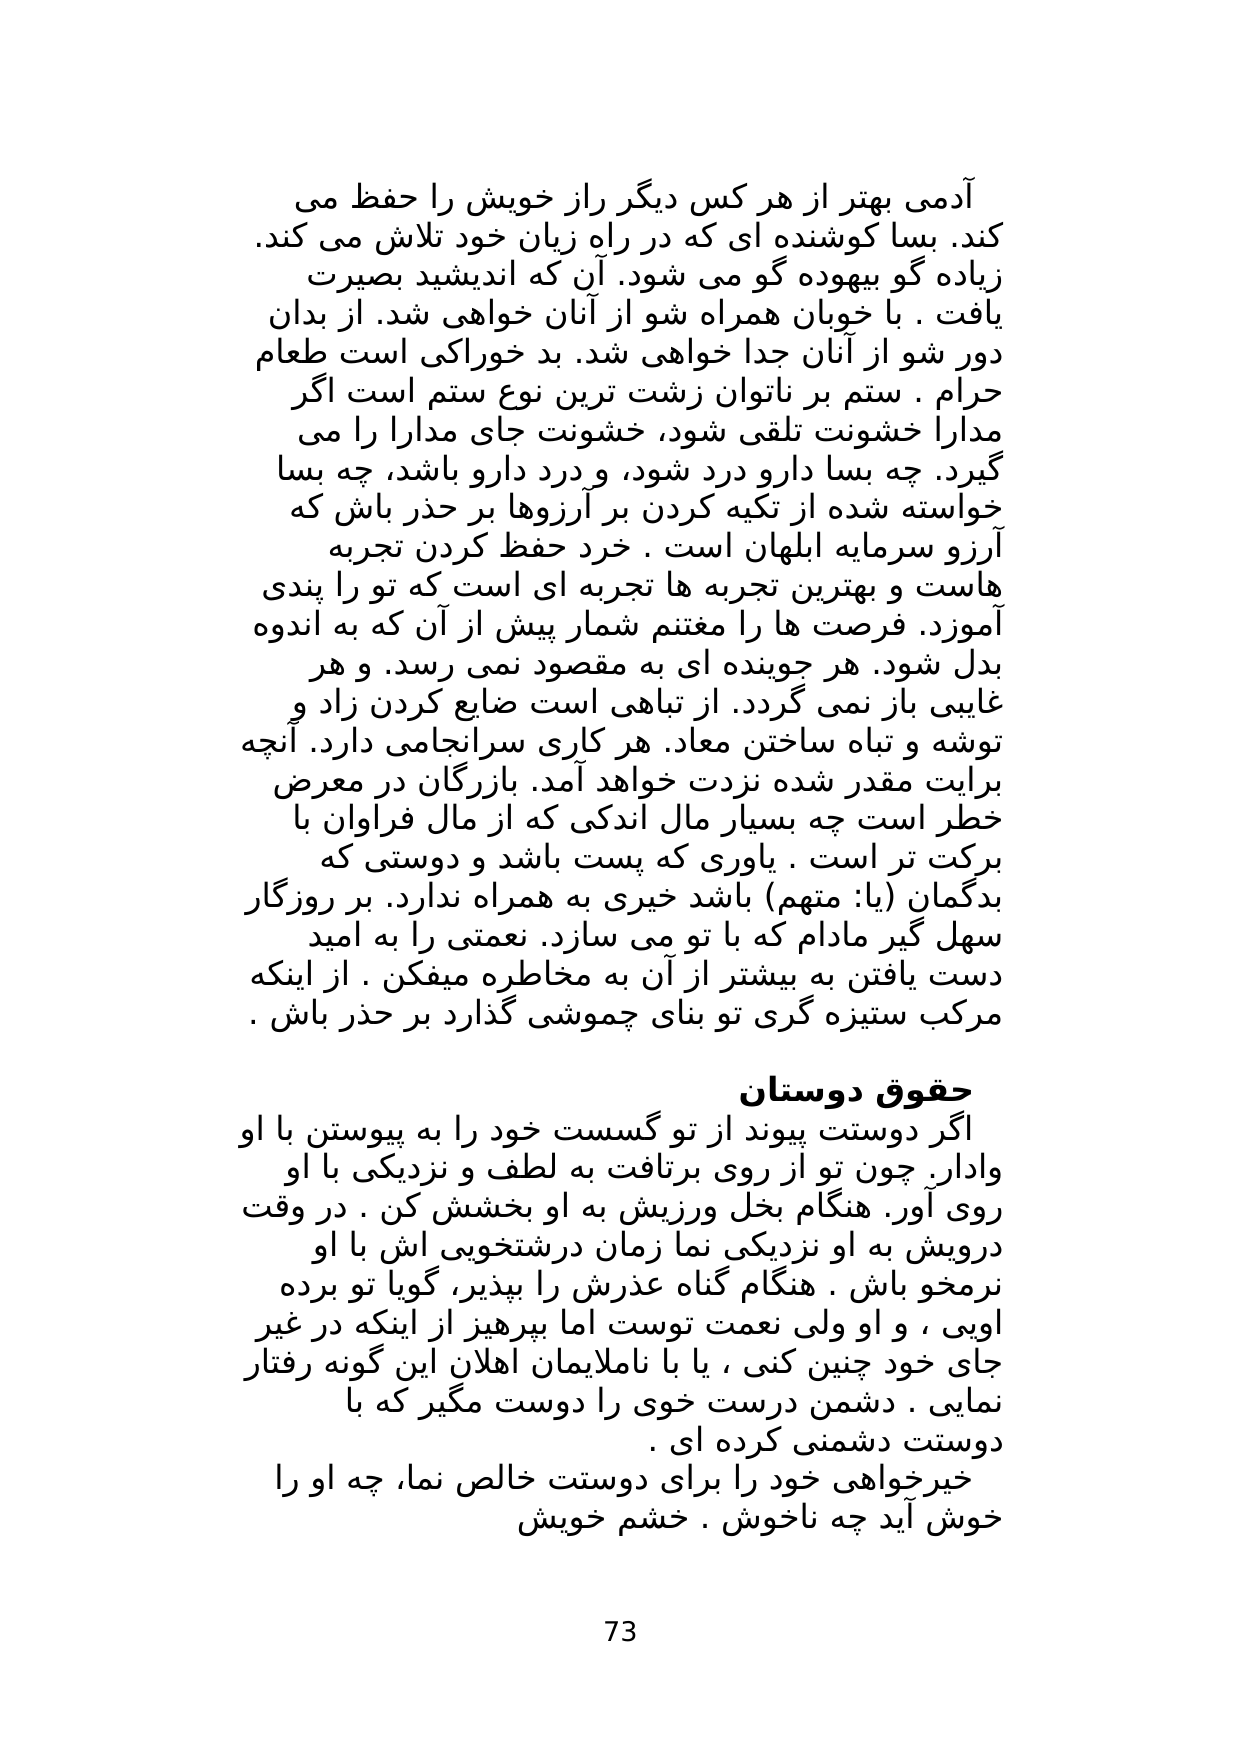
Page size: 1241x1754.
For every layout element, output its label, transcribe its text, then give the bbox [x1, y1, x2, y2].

text آدمى بهتر از هر كس ديگر راز خويش را حفظ مى كند. بسا كوشنده اى كه در راه زيان خود تلاش مى كند. زياده گو بيهوده گو مى شود. آن كه انديشيد بصيرت يافت . با خوبان همراه شو از آنان خواهى شد. از بدان دور شو از آنان جدا خواهى شد. بد خوراكى است طعام حرام . ستم بر ناتوان زشت ترين نوع ستم است اگر مدارا خشونت تلقى شود، خشونت جاى مدارا را مى گيرد. چه بسا دارو درد شود، و درد دارو باشد، چه بسا خواسته شده از تكيه كردن بر آرزوها بر حذر باش كه آرزو سرمايه ابلهان است . خرد حفظ كردن تجربه هاست و بهترين تجربه ها تجربه اى است كه تو را پندى آموزد. فرصت ها را مغتنم شمار پيش از آن كه به اندوه بدل شود. هر جوينده اى به مقصود نمى رسد. و هر غايبى باز نمى گردد. از تباهى است ضايع كردن زاد و توشه و تباه ساختن معاد. هر كارى سرانجامى دارد. آنچه برايت مقدر شده نزدت خواهد آمد. بازرگان در معرض خطر است چه بسيار مال اندكى كه از مال فراوان با بركت تر است . ياورى كه پست باشد و دوستى كه بدگمان (يا: متهم) باشد خيرى به همراه ندارد. بر روزگار سهل گير مادام كه با تو مى سازد. نعمتى را به اميد دست يافتن به بيشتر از آن به مخاطره ميفكن . از اينكه مركب ستيزه گرى تو بناى چموشى گذارد بر حذر باش . [236, 177, 1004, 1032]
text حقوق دوستان [236, 1070, 1004, 1109]
text اگر دوستت پيوند از تو گسست خود را به پيوستن با او وادار. چون تو از روى برتافت به لطف و نزديكى با او روى آور. هنگام بخل ورزيش به او بخشش كن . در وقت درويش به او نزديكى نما زمان درشتخويى اش با او نرمخو باش . هنگام گناه عذرش را بپذير، گويا تو برده اويى ، و او ولى نعمت توست اما بپرهيز از اينكه در غير جاى خود چنين كنى ، يا با ناملايمان اهلان اين گونه رفتار نمايى . دشمن درست خوى را دوست مگير كه با دوستت دشمنى كرده اى . [236, 1109, 1004, 1459]
text خيرخواهى خود را براى دوستت خالص نما، چه او را خوش آيد چه ناخوش . خشم خويش [236, 1459, 1004, 1537]
